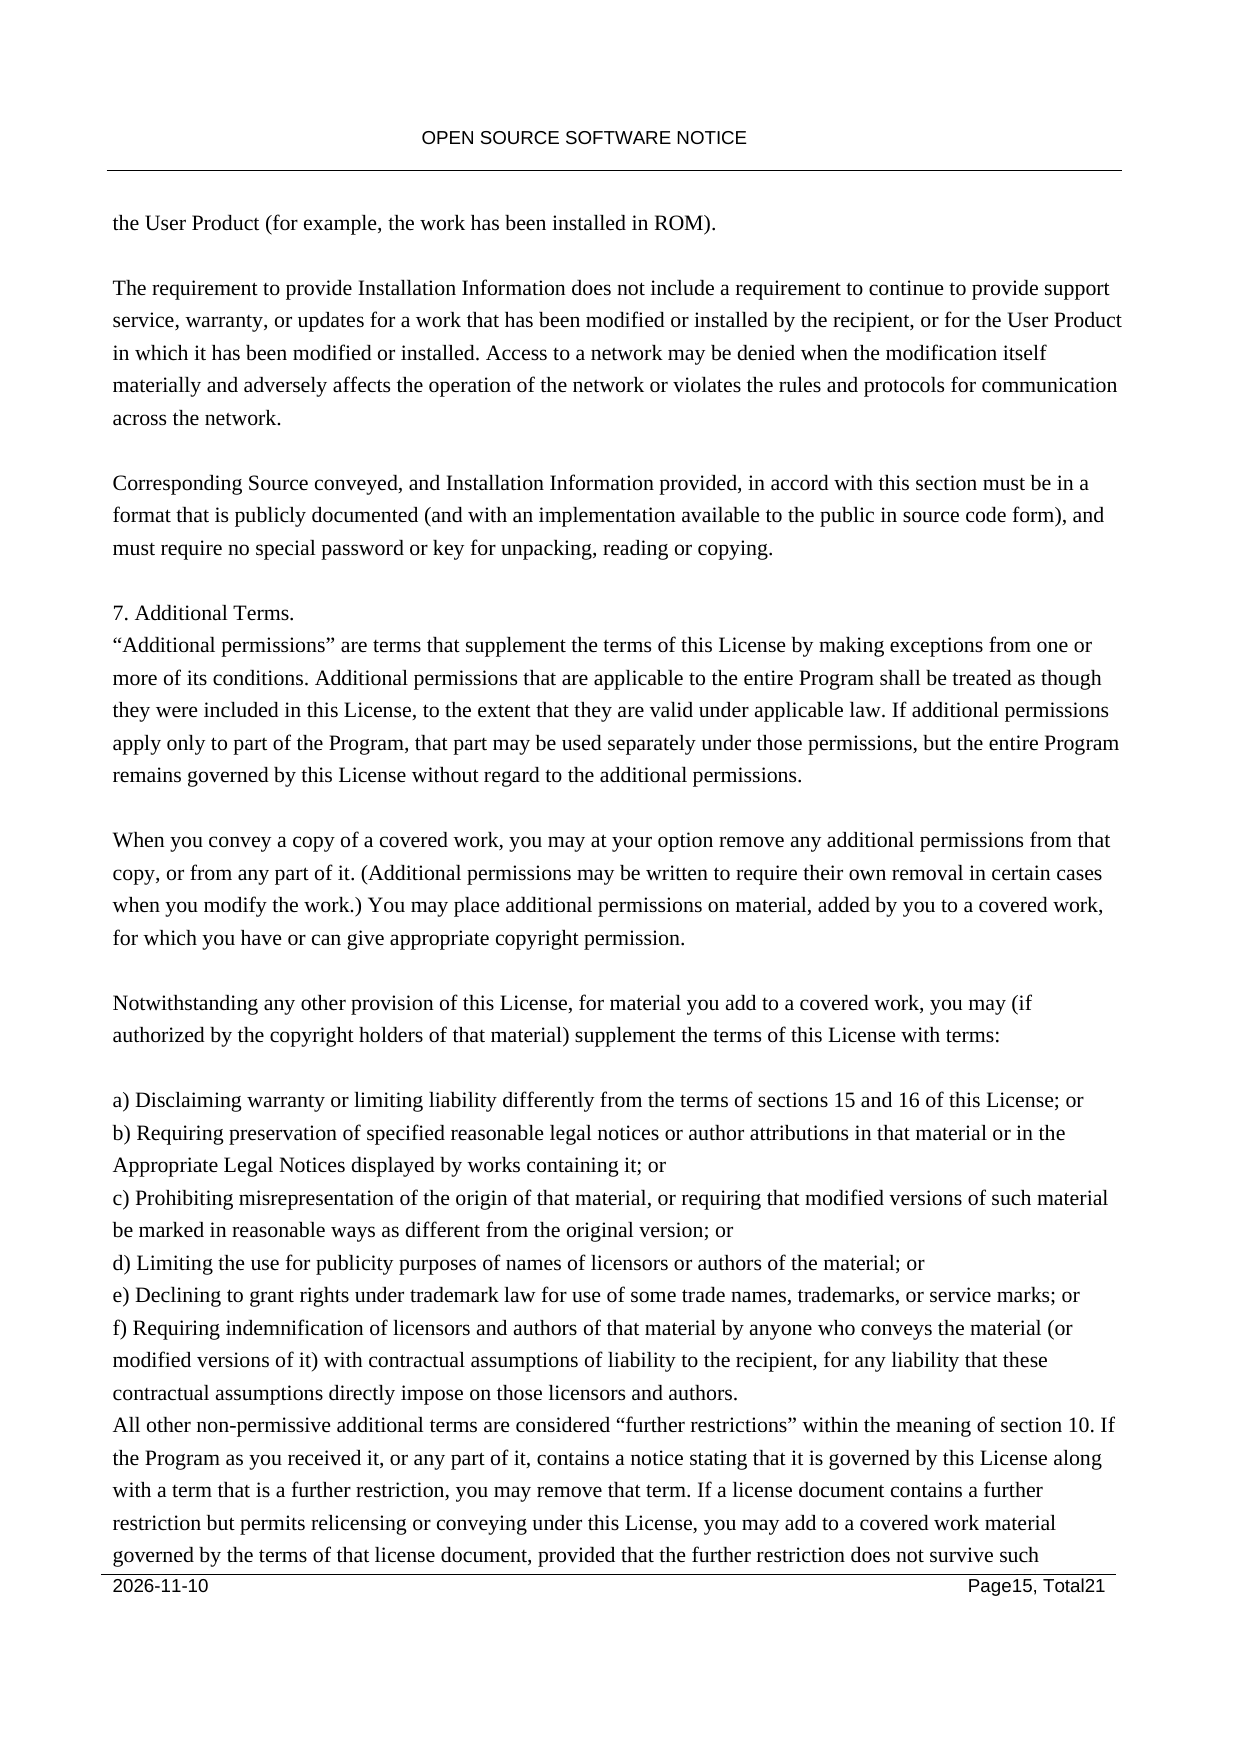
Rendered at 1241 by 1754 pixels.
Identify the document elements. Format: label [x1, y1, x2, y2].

text [112, 206, 1128, 1571]
